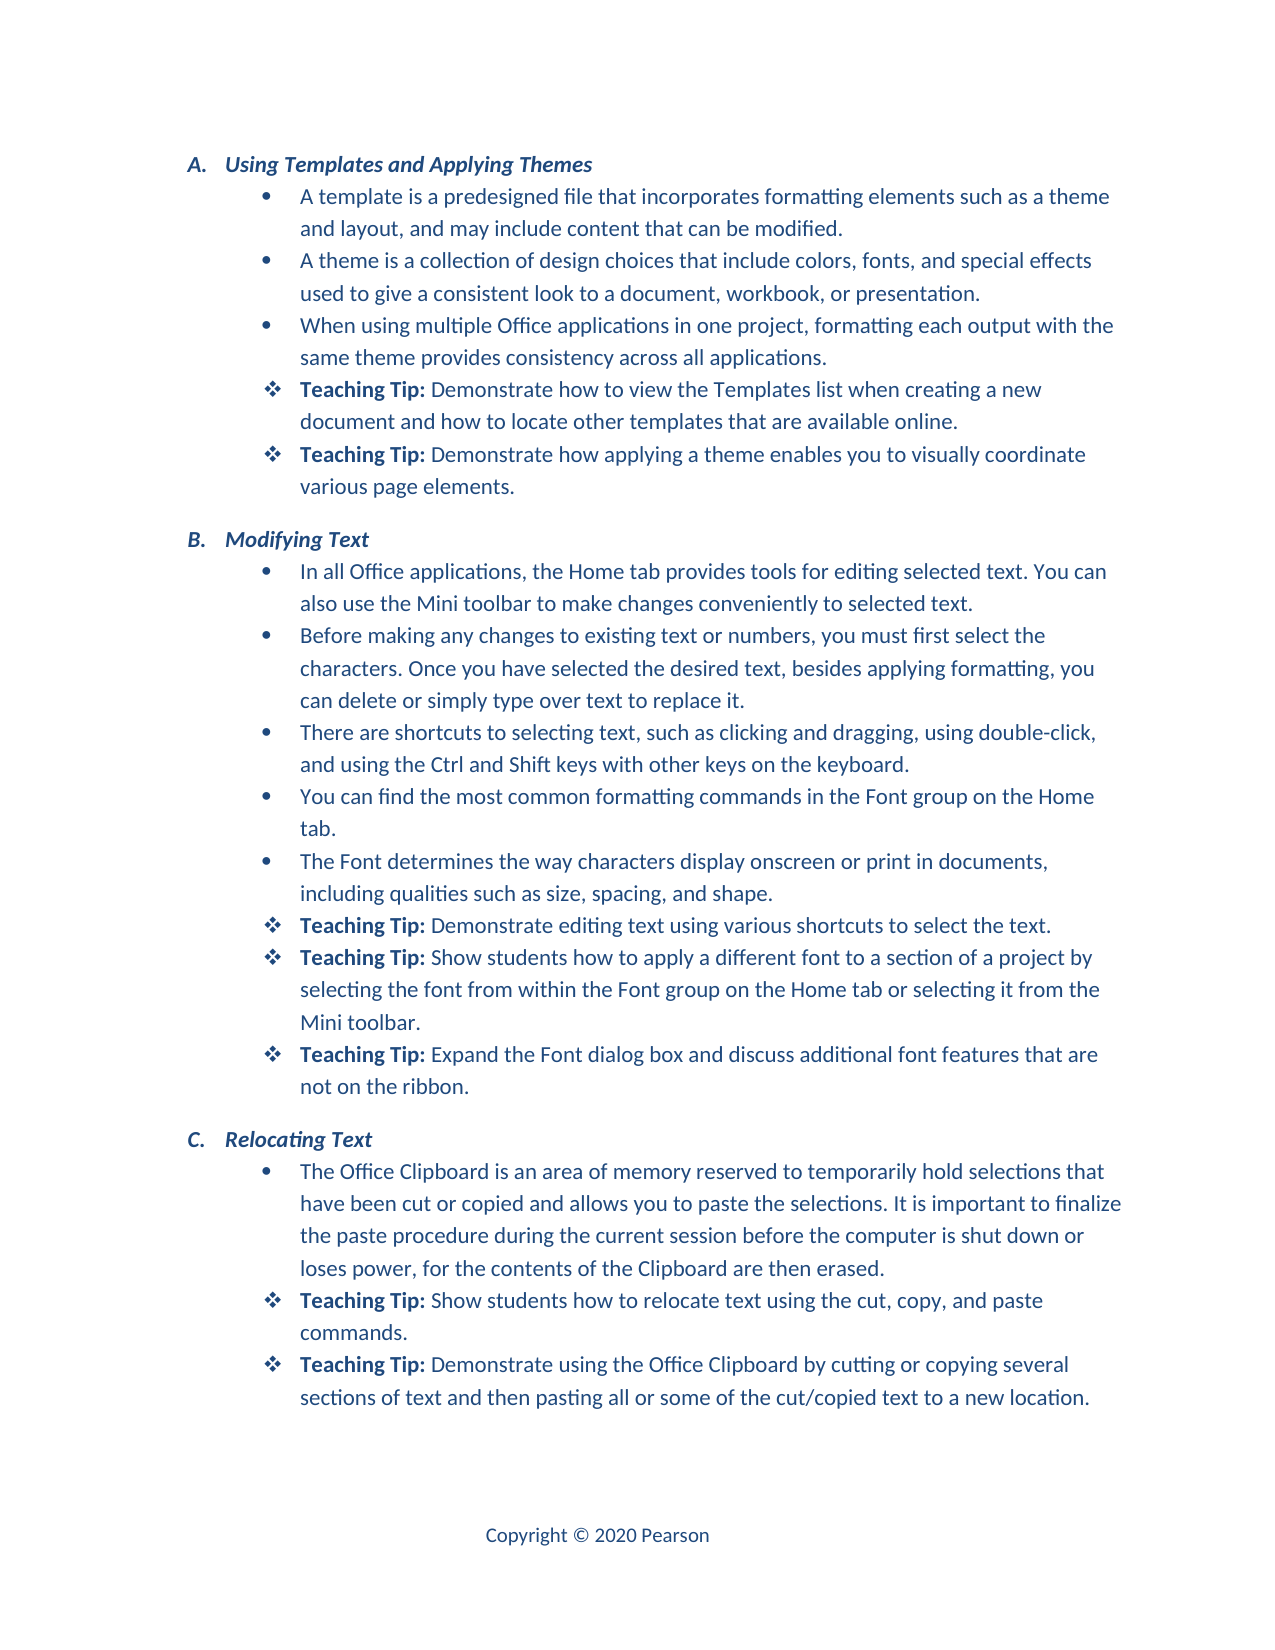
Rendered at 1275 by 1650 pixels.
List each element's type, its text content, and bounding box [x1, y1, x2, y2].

list When using multiple Office applications in one project, formatting each output with the same theme provides consistency across all applications. [262, 311, 1125, 371]
list The Font determines the way characters display onscreen or print in documents, including qualities such as size, spacing, and shape. [262, 847, 1125, 907]
list You can find the most common formatting commands in the Font group on the Home tab. [262, 782, 1125, 843]
list A theme is a collection of design choices that include colors, fonts, and special effects used to give a consistent look to a document, workbook, or presentation. [262, 247, 1125, 307]
list Teaching Tip: Expand the Font dialog box and discuss additional font features that are not on the ribbon. [262, 1040, 1125, 1100]
subtitle Using Templates and Applying Themes [187, 150, 1125, 178]
list In all Office applications, the Home tab provides tools for editing selected text. You can also use the Mini toolbar to make changes conveniently to selected text. [262, 557, 1125, 617]
list Teaching Tip: Show students how to relocate text using the cut, copy, and paste commands. [262, 1286, 1125, 1346]
list A template is a predesigned file that incorporates formatting elements such as a theme and layout, and may include content that can be modified. [262, 182, 1125, 242]
list Teaching Tip: Demonstrate how to view the Templates list when creating a new document and how to locate other templates that are available online. [262, 375, 1125, 436]
list The Office Clipboard is an area of memory reserved to temporarily hold selections that have been cut or copied and allows you to paste the selections. It is important to finalize the paste procedure during the current session before the computer is shut down or loses power, for the contents of the Clipboard are then erased. [262, 1157, 1125, 1282]
list Teaching Tip: Demonstrate editing text using various shortcuts to select the text. [262, 911, 1125, 939]
subtitle Relocating Text [187, 1125, 1125, 1153]
list Teaching Tip: Demonstrate how applying a theme enables you to visually coordinate various page elements. [262, 440, 1125, 500]
list There are shortcuts to selecting text, such as clicking and dragging, using double-click, and using the Ctrl and Shift keys with other keys on the keyboard. [262, 718, 1125, 778]
list Before making any changes to existing text or numbers, you must first select the characters. Once you have selected the desired text, besides applying formatting, you can delete or simply type over text to replace it. [262, 621, 1125, 714]
list Teaching Tip: Show students how to apply a different font to a section of a project by selecting the font from within the Font group on the Home tab or selecting it from the Mini toolbar. [262, 943, 1125, 1036]
subtitle Modifying Text [187, 525, 1125, 553]
list Teaching Tip: Demonstrate using the Office Clipboard by cutting or copying several sections of text and then pasting all or some of the cut/copied text to a new location. [262, 1350, 1125, 1411]
